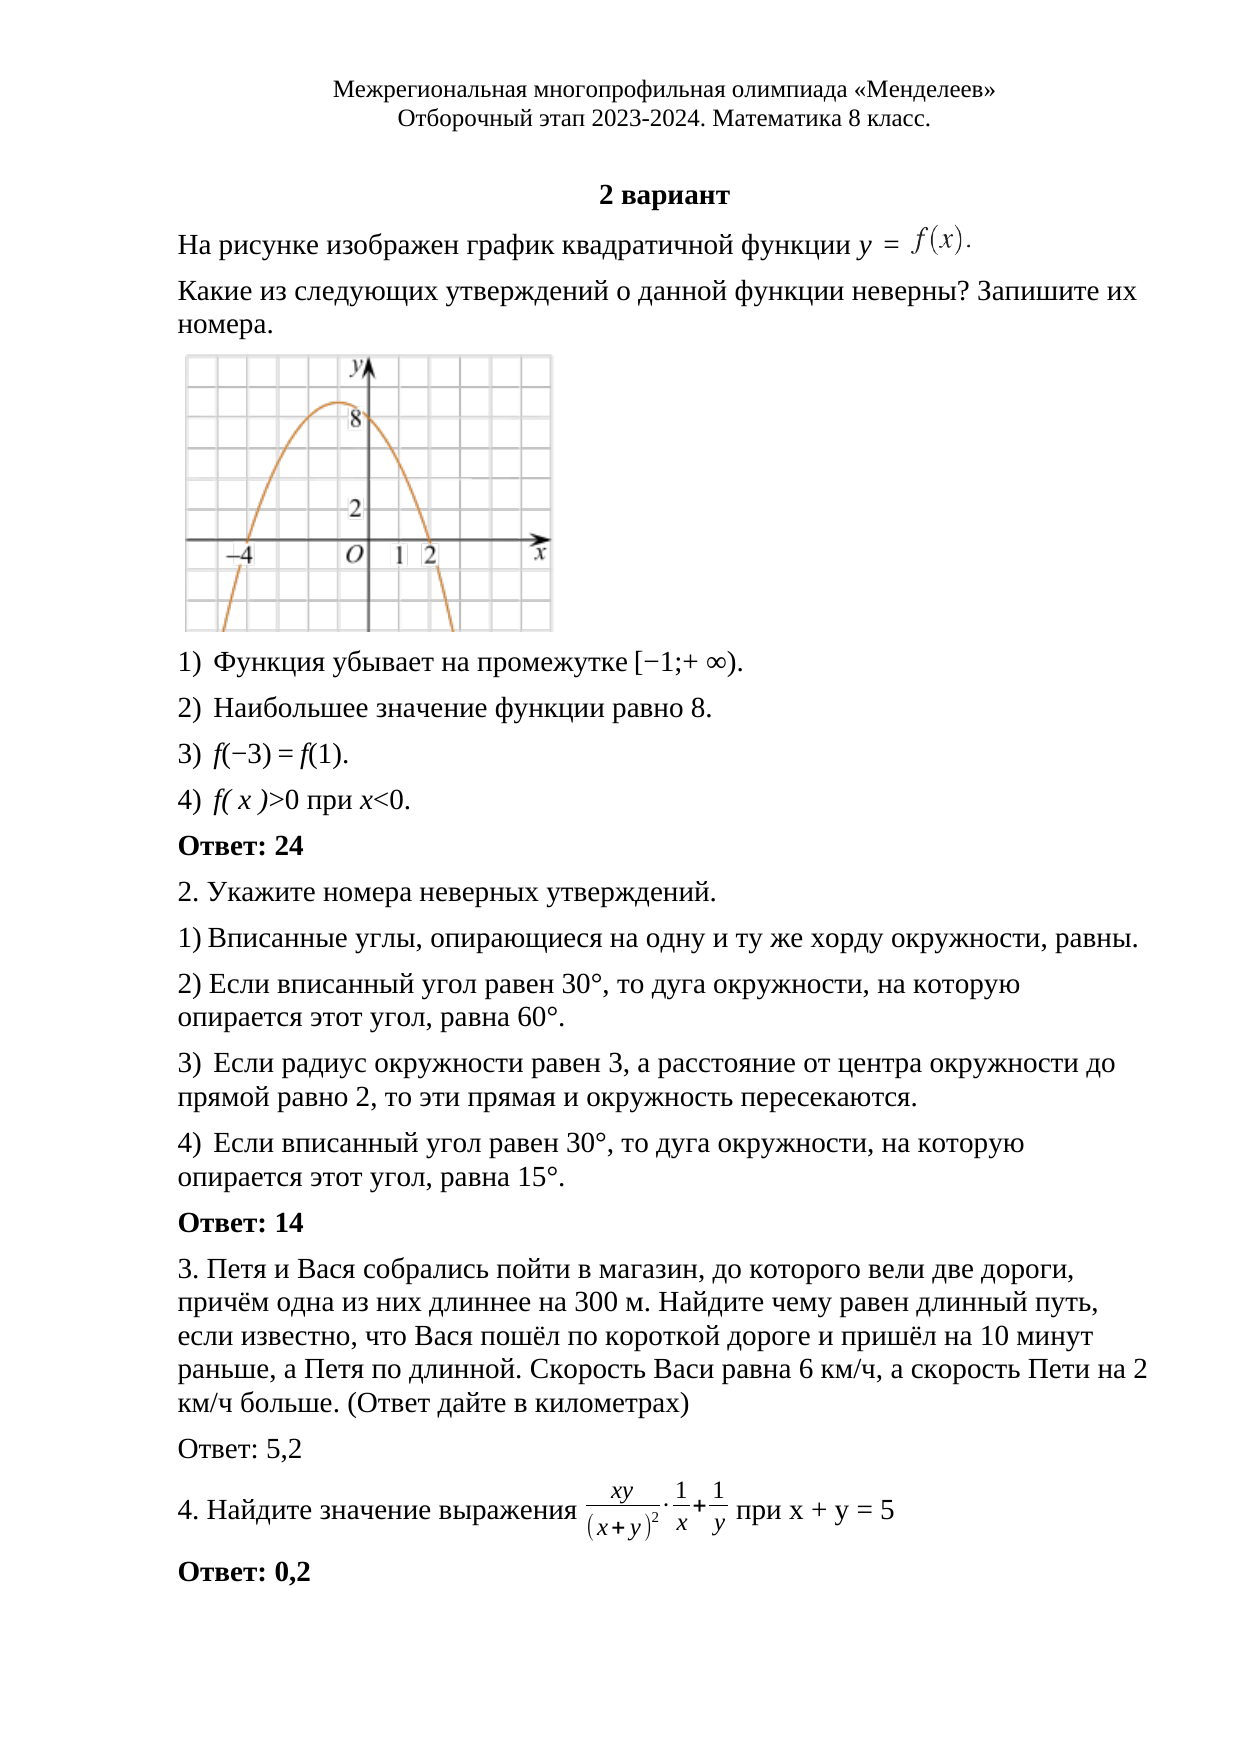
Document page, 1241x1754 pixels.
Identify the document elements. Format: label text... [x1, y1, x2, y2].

text 2) Наибольшее значение функции равно 8. [177, 690, 1152, 723]
text 3. Петя и Вася собрались пойти в магазин, до которого вели две дороги, причём одна из них длиннее на 300 м. Найдите чему равен длинный путь, если известно, что Вася пошёл по короткой дороге и пришёл на 10 минут раньше, а Петя по длинной. Скорость Васи равна 6 км/ч, а скорость Пети на 2 км/ч больше. (Ответ дайте в километрах) [177, 1251, 1152, 1418]
picture [911, 223, 970, 255]
picture [184, 352, 555, 632]
text Ответ: 24 [177, 828, 1152, 861]
text 1) Вписанные углы, опирающиеся на одну и ту же хорду окружности, равны. [177, 920, 1152, 953]
text Ответ: 14 [177, 1205, 1152, 1238]
text 4. Найдите значение выражения при х + у = 5 [177, 1477, 1152, 1541]
text 4) Если вписанный угол равен 30°, то дуга окружности, на которую опирается этот угол, равна 15°. [177, 1125, 1152, 1192]
text На рисунке изображен график квадратичной функции y = [177, 223, 1152, 260]
text 2 вариант [177, 177, 1152, 211]
text Какие из следующих утверждений о данной функции неверны? Запишите их номера. [177, 273, 1152, 340]
text 4) f( x )>0 при x<0. [177, 782, 1152, 815]
text Ответ: 5,2 [177, 1431, 1152, 1464]
text 2. Укажите номера неверных утверждений. [177, 874, 1152, 907]
text 3) f(−3) = f(1). [177, 736, 1152, 769]
text 3) Если радиус окружности равен 3, а расстояние от центра окружности до прямой равно 2, то эти прямая и окружность пересекаются. [177, 1046, 1152, 1113]
text 2) Если вписанный угол равен 30°, то дуга окружности, на которую опирается этот угол, равна 60°. [177, 966, 1152, 1033]
text 1) Функция убывает на промежутке [−1;+ ∞). [177, 644, 1152, 677]
text Ответ: 0,2 [177, 1554, 1152, 1587]
